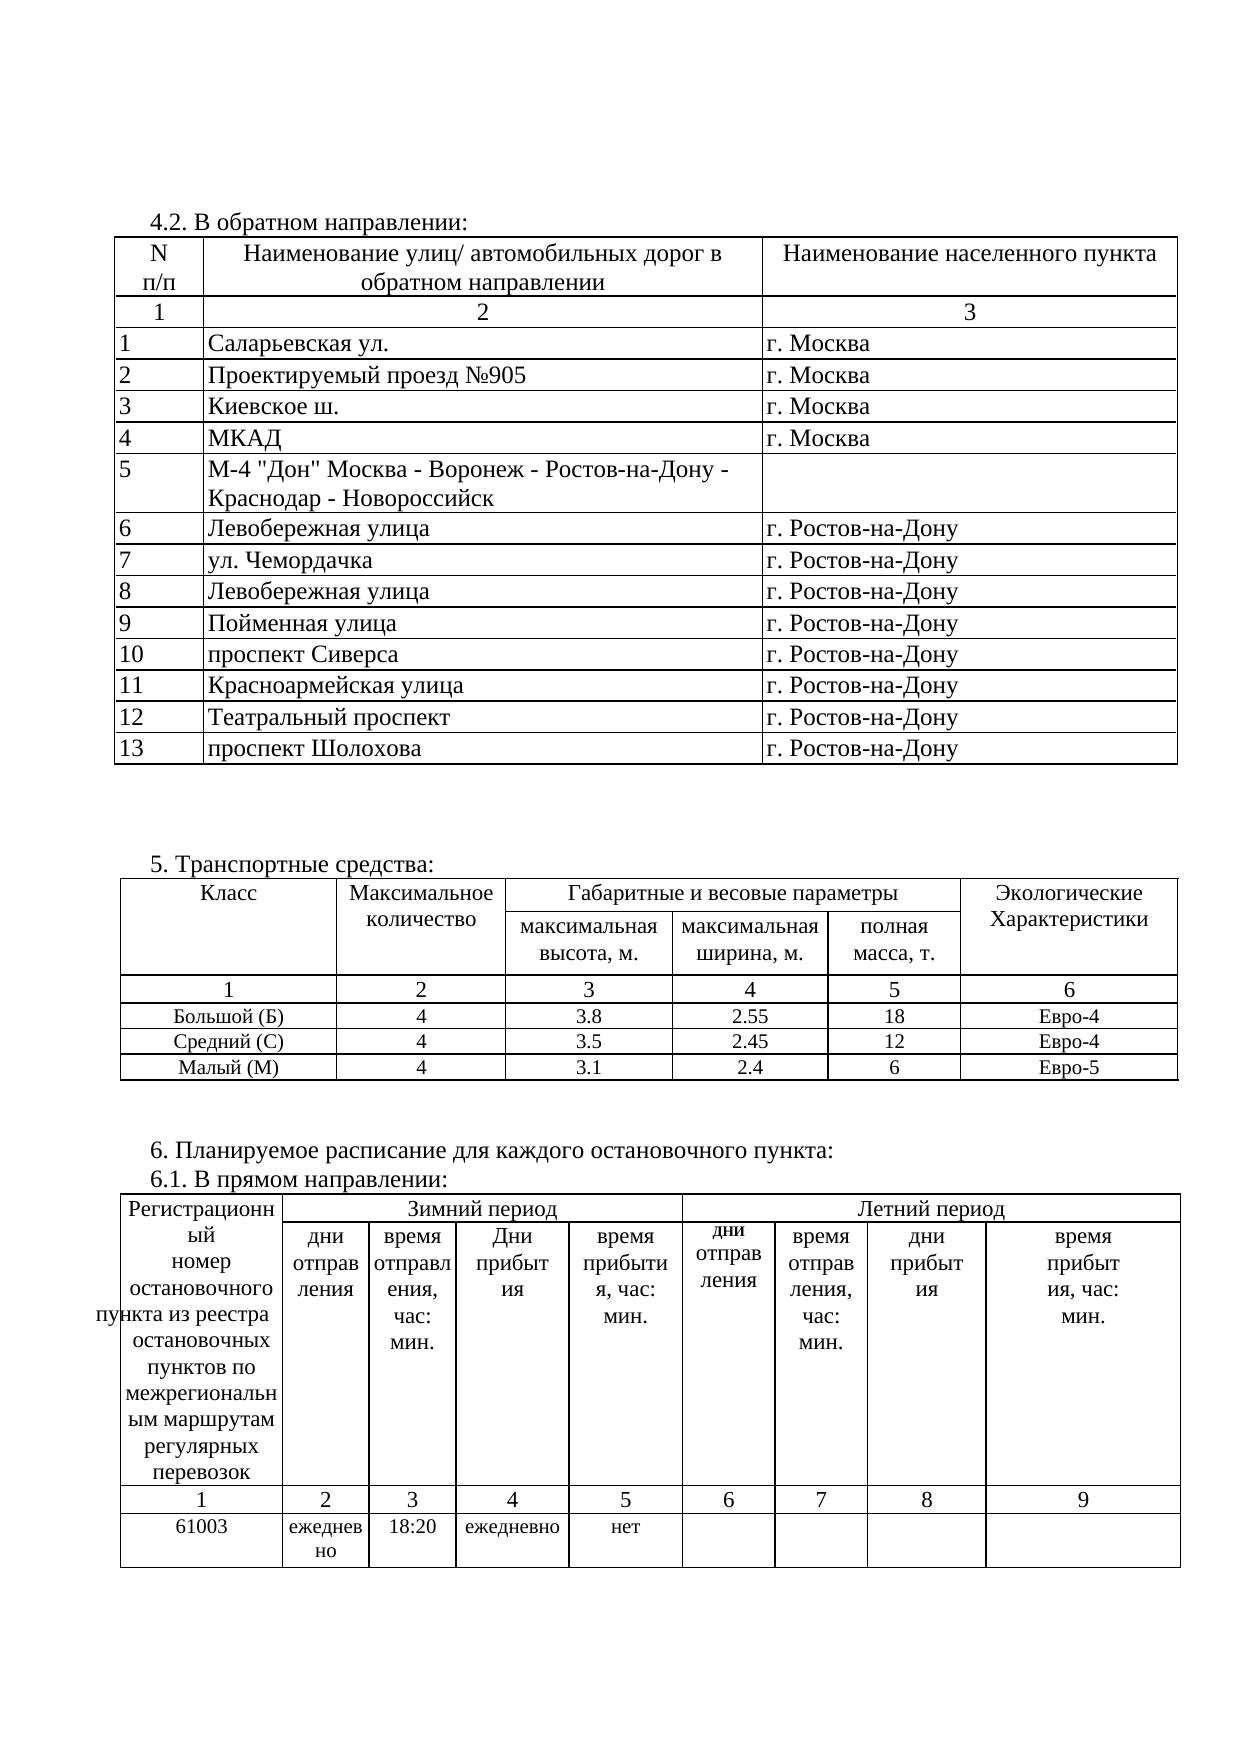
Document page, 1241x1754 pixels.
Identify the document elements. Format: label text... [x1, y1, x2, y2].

table_cell 4 [337, 1004, 505, 1028]
table_cell 6 [829, 1055, 960, 1079]
table_cell 5 [570, 1486, 682, 1512]
table_header Класс [121, 879, 336, 974]
table_cell 11 [115, 670, 203, 700]
table_cell г. Ростов-на-Дону [763, 575, 1177, 606]
table_cell [683, 1514, 774, 1567]
table_header Габаритные и весовые параметры [506, 879, 960, 911]
table_cell г. Ростов-на-Дону [763, 606, 1177, 637]
table_cell [868, 1514, 985, 1567]
table_cell дни отправ ления [283, 1223, 368, 1484]
table_cell ежедневно [457, 1514, 568, 1567]
table_cell г. Москва [763, 358, 1177, 390]
table_cell 3 [763, 295, 1177, 327]
table_cell [776, 1514, 867, 1567]
table_cell 7 [776, 1486, 867, 1512]
table_cell 12 [115, 701, 203, 732]
table_cell г. Москва [763, 421, 1177, 453]
table_cell 9 [115, 607, 203, 637]
table_cell 3 [506, 976, 672, 1002]
table_cell г. Ростов-на-Дону [763, 638, 1177, 669]
table_header Наименование улиц/ автомобильных дорог в обратном направлении [204, 238, 762, 295]
table_cell 4 [457, 1486, 568, 1512]
table_cell 61003 [121, 1514, 282, 1567]
table_header Зимний период [283, 1195, 682, 1221]
table_cell максимальная высота, м. [506, 912, 672, 974]
table_header N п/п [115, 238, 203, 295]
table_cell 2.55 [673, 1004, 827, 1028]
table_cell Левобережная улица [204, 576, 762, 606]
table_cell время отправл ения, час: мин. [370, 1223, 455, 1484]
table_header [121, 1195, 282, 1484]
table_cell дни прибыт ия [868, 1223, 985, 1484]
table_cell МКАД [204, 423, 762, 453]
table_cell 6 [115, 513, 203, 543]
table_cell 3.8 [506, 1004, 672, 1028]
table_cell 6 [683, 1486, 774, 1512]
table_cell 3 [370, 1486, 455, 1512]
table_cell 1 [121, 976, 336, 1002]
table_cell Левобережная улица [204, 513, 762, 543]
table_cell Красноармейская улица [204, 671, 762, 700]
table_cell г. Москва [763, 327, 1177, 358]
table_cell 1 [115, 328, 203, 358]
table_cell 2 [204, 297, 762, 327]
table_header Наименование населенного пункта [763, 238, 1177, 295]
table_cell Евро-5 [961, 1055, 1177, 1079]
table_cell 12 [829, 1029, 960, 1053]
table_cell г. Ростов-на-Дону [763, 700, 1177, 732]
table_cell 7 [115, 544, 203, 574]
table_cell 1 [115, 296, 203, 327]
table_cell 2 [283, 1486, 368, 1512]
table_cell 4 [673, 976, 827, 1002]
table_cell Дни прибыт ия [457, 1223, 568, 1484]
table_cell 4 [337, 1029, 505, 1053]
table_cell время прибыт ия, час: мин. [987, 1223, 1180, 1484]
table_cell Саларьевская ул. [204, 328, 762, 358]
table_cell проспект Сиверса [204, 639, 762, 669]
table_cell Евро-4 [961, 1004, 1177, 1028]
table_cell проспект Шолохова [204, 733, 762, 763]
table_cell время отправ ления, час: мин. [776, 1223, 867, 1484]
table_cell 2 [337, 976, 505, 1002]
table_cell Пойменная улица [204, 608, 762, 637]
table_cell 3 [115, 391, 203, 421]
table_cell Проектируемый проезд №905 [204, 360, 762, 390]
table_cell 18:20 [370, 1514, 455, 1567]
table_cell 5 [115, 454, 203, 512]
table_cell Театральный проспект [204, 702, 762, 732]
table_cell [763, 453, 1177, 512]
table_cell 4 [115, 422, 203, 453]
table_cell г. Ростов-на-Дону [763, 669, 1177, 700]
table_cell 4 [337, 1055, 505, 1079]
table_cell г. Ростов-на-Дону [763, 543, 1177, 574]
table_cell г. Ростов-на-Дону [763, 512, 1177, 543]
table_cell 2.45 [673, 1029, 827, 1053]
table_cell 13 [115, 733, 203, 763]
table_cell г. Ростов-на-Дону [763, 732, 1177, 763]
text 5. Транспортные средства: [150, 849, 1090, 877]
table_cell 6 [961, 976, 1177, 1002]
table_cell Большой (Б) [121, 1004, 336, 1028]
table_cell г. Москва [763, 390, 1177, 421]
table_cell 1 [121, 1486, 282, 1512]
table_cell 8 [115, 576, 203, 606]
text 4.2. В обратном направлении: [150, 207, 1090, 236]
table_cell [987, 1514, 1180, 1567]
table_cell 3.1 [506, 1055, 672, 1079]
table_cell время прибыти я, час: мин. [570, 1223, 682, 1484]
table_cell 3.5 [506, 1029, 672, 1053]
table_cell полная масса, т. [829, 912, 960, 974]
table_cell 2 [115, 359, 203, 390]
table_cell 18 [829, 1004, 960, 1028]
table_cell М-4 "Дон" Москва - Воронеж - Ростов-на-Дону - Краснодар - Новороссийск [204, 454, 762, 512]
table_cell ул. Чемордачка [204, 545, 762, 574]
table_cell 8 [868, 1486, 985, 1512]
table_header Максимальное количество [337, 879, 505, 974]
table_cell 5 [829, 976, 960, 1002]
table_cell Евро-4 [961, 1029, 1177, 1053]
table_cell максимальная ширина, м. [673, 912, 827, 974]
table_cell ежедневно [283, 1514, 368, 1567]
table_cell Средний (С) [121, 1029, 336, 1053]
table_cell Киевское ш. [204, 391, 762, 421]
table_header Экологические Характеристики [961, 879, 1177, 974]
table_cell Малый (М) [121, 1055, 336, 1079]
table_cell 2.4 [673, 1055, 827, 1079]
table_cell ДНИ отправ ления [683, 1223, 774, 1484]
table_header Летний период [683, 1195, 1180, 1221]
table_cell 9 [987, 1486, 1180, 1512]
text 6.1. В прямом направлении: [150, 1164, 1090, 1193]
table_cell нет [570, 1514, 682, 1567]
text 6. Планируемое расписание для каждого остановочного пункта: [150, 1136, 1090, 1164]
table_cell 10 [115, 639, 203, 669]
